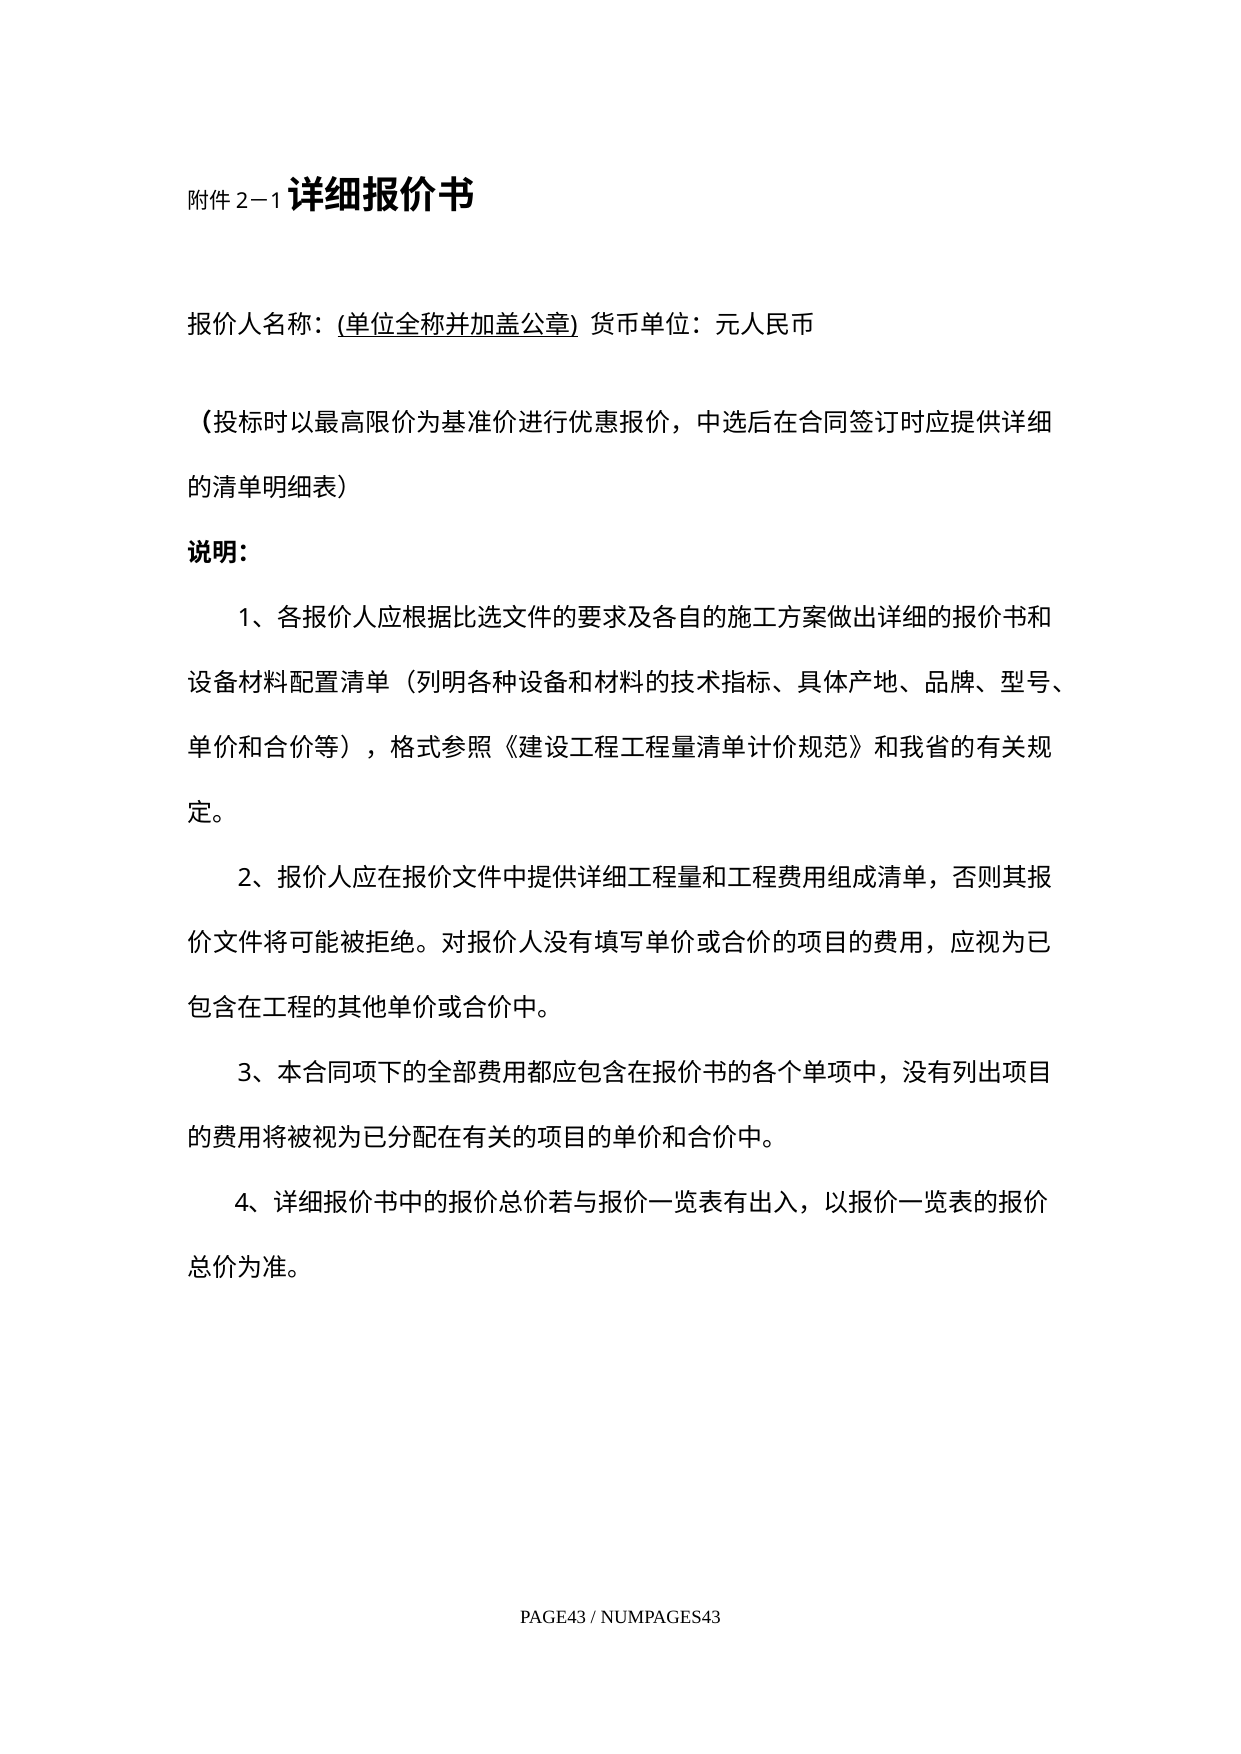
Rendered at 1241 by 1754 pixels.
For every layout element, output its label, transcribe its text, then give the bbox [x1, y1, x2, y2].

text 附件2－1详细报价书 [187, 160, 1053, 225]
text （投标时以最高限价为基准价进行优惠报价，中选后在合同签订时应提供详细的清单明细表） [187, 388, 1053, 518]
text 4、详细报价书中的报价总价若与报价一览表有出入，以报价一览表的报价总价为准。 [187, 1168, 1053, 1298]
text 3、本合同项下的全部费用都应包含在报价书的各个单项中，没有列出项目的费用将被视为已分配在有关的项目的单价和合价中。 [187, 1038, 1053, 1168]
text 报价人名称：(单位全称并加盖公章) 货币单位：元人民币 [187, 290, 1053, 355]
text 1、各报价人应根据比选文件的要求及各自的施工方案做出详细的报价书和设备材料配置清单（列明各种设备和材料的技术指标、具体产地、品牌、型号、单价和合价等），格式参照《建设工程工程量清单计价规范》和我省的有关规定。 [187, 583, 1053, 843]
text 2、报价人应在报价文件中提供详细工程量和工程费用组成清单，否则其报价文件将可能被拒绝。对报价人没有填写单价或合价的项目的费用，应视为已包含在工程的其他单价或合价中。 [187, 843, 1053, 1038]
text 说明： [187, 518, 1053, 583]
